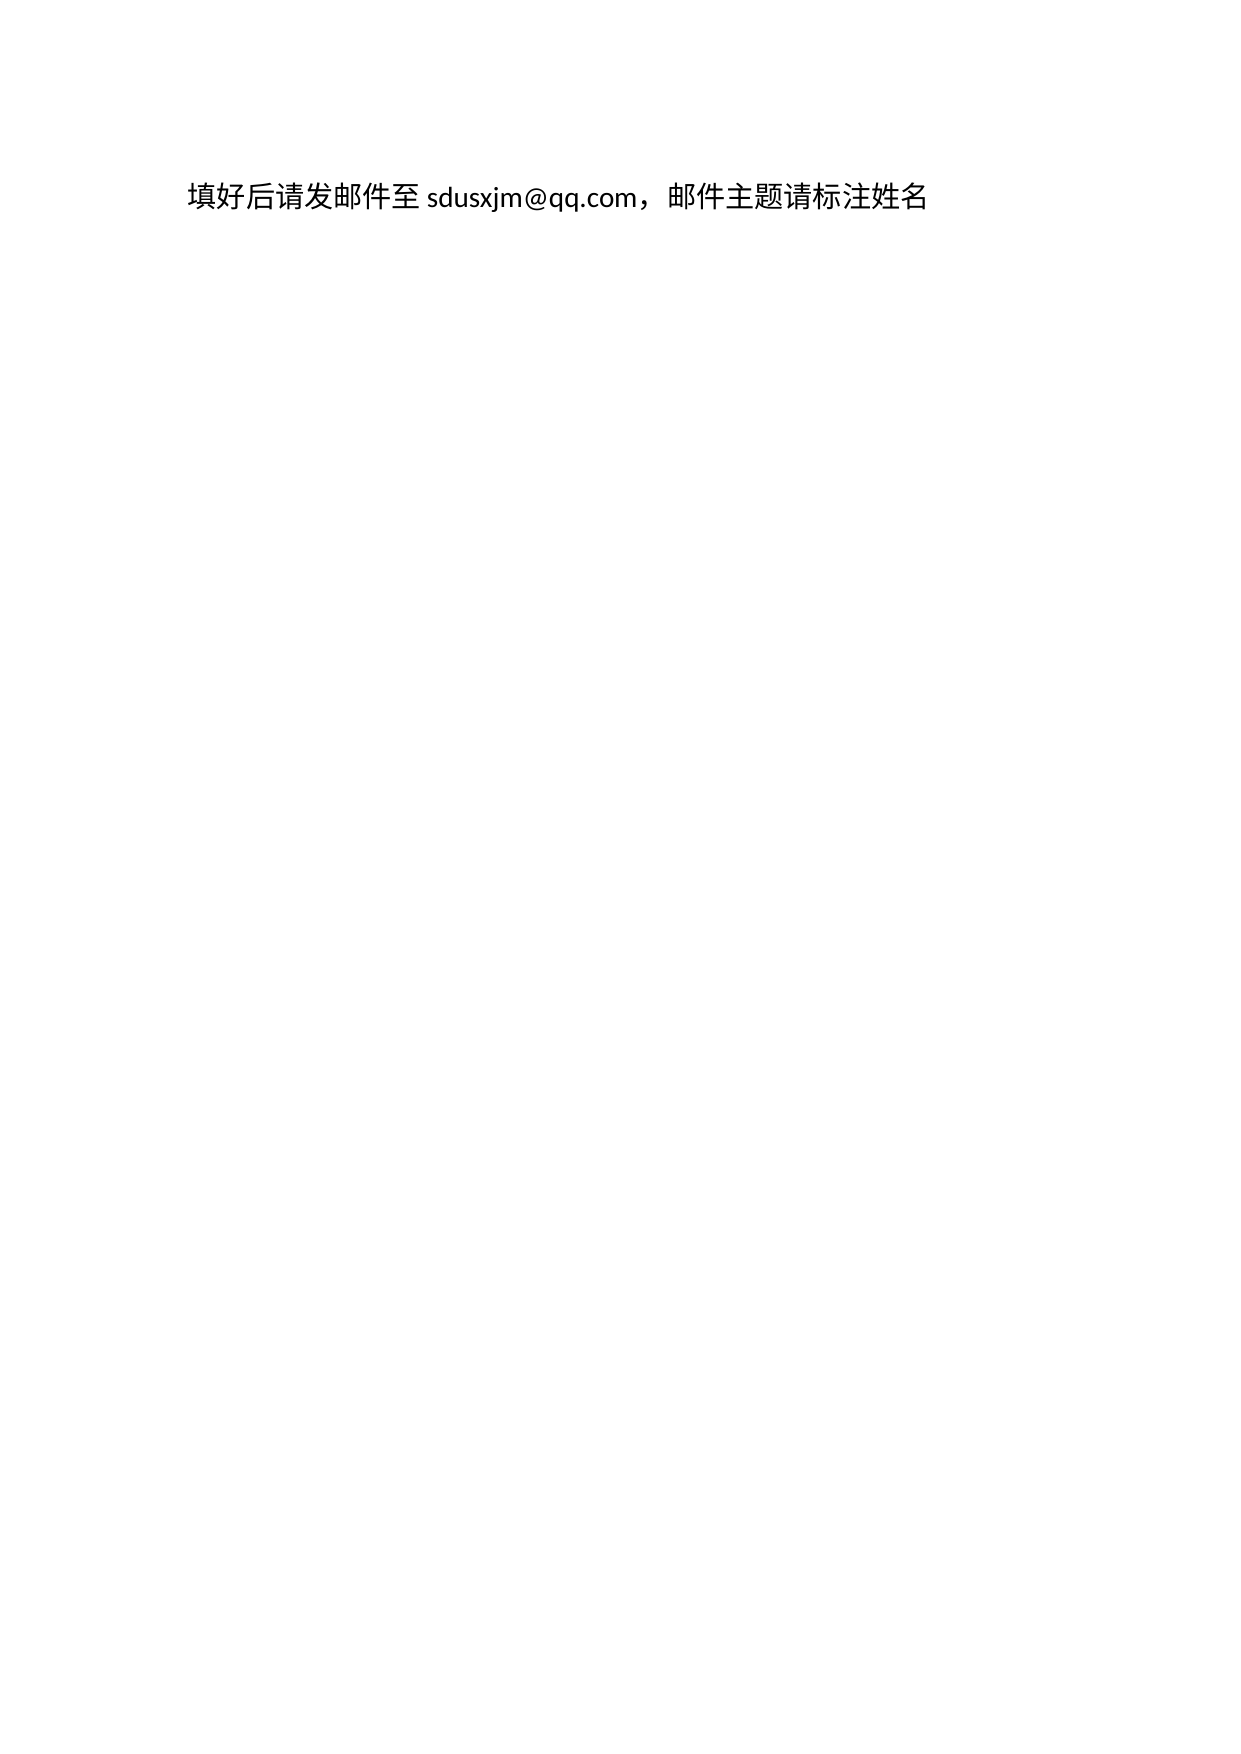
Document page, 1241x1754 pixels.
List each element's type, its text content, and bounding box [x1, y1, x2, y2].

text 填好后请发邮件至sdusxjm@qq.com，邮件主题请标注姓名 [187, 162, 1053, 227]
